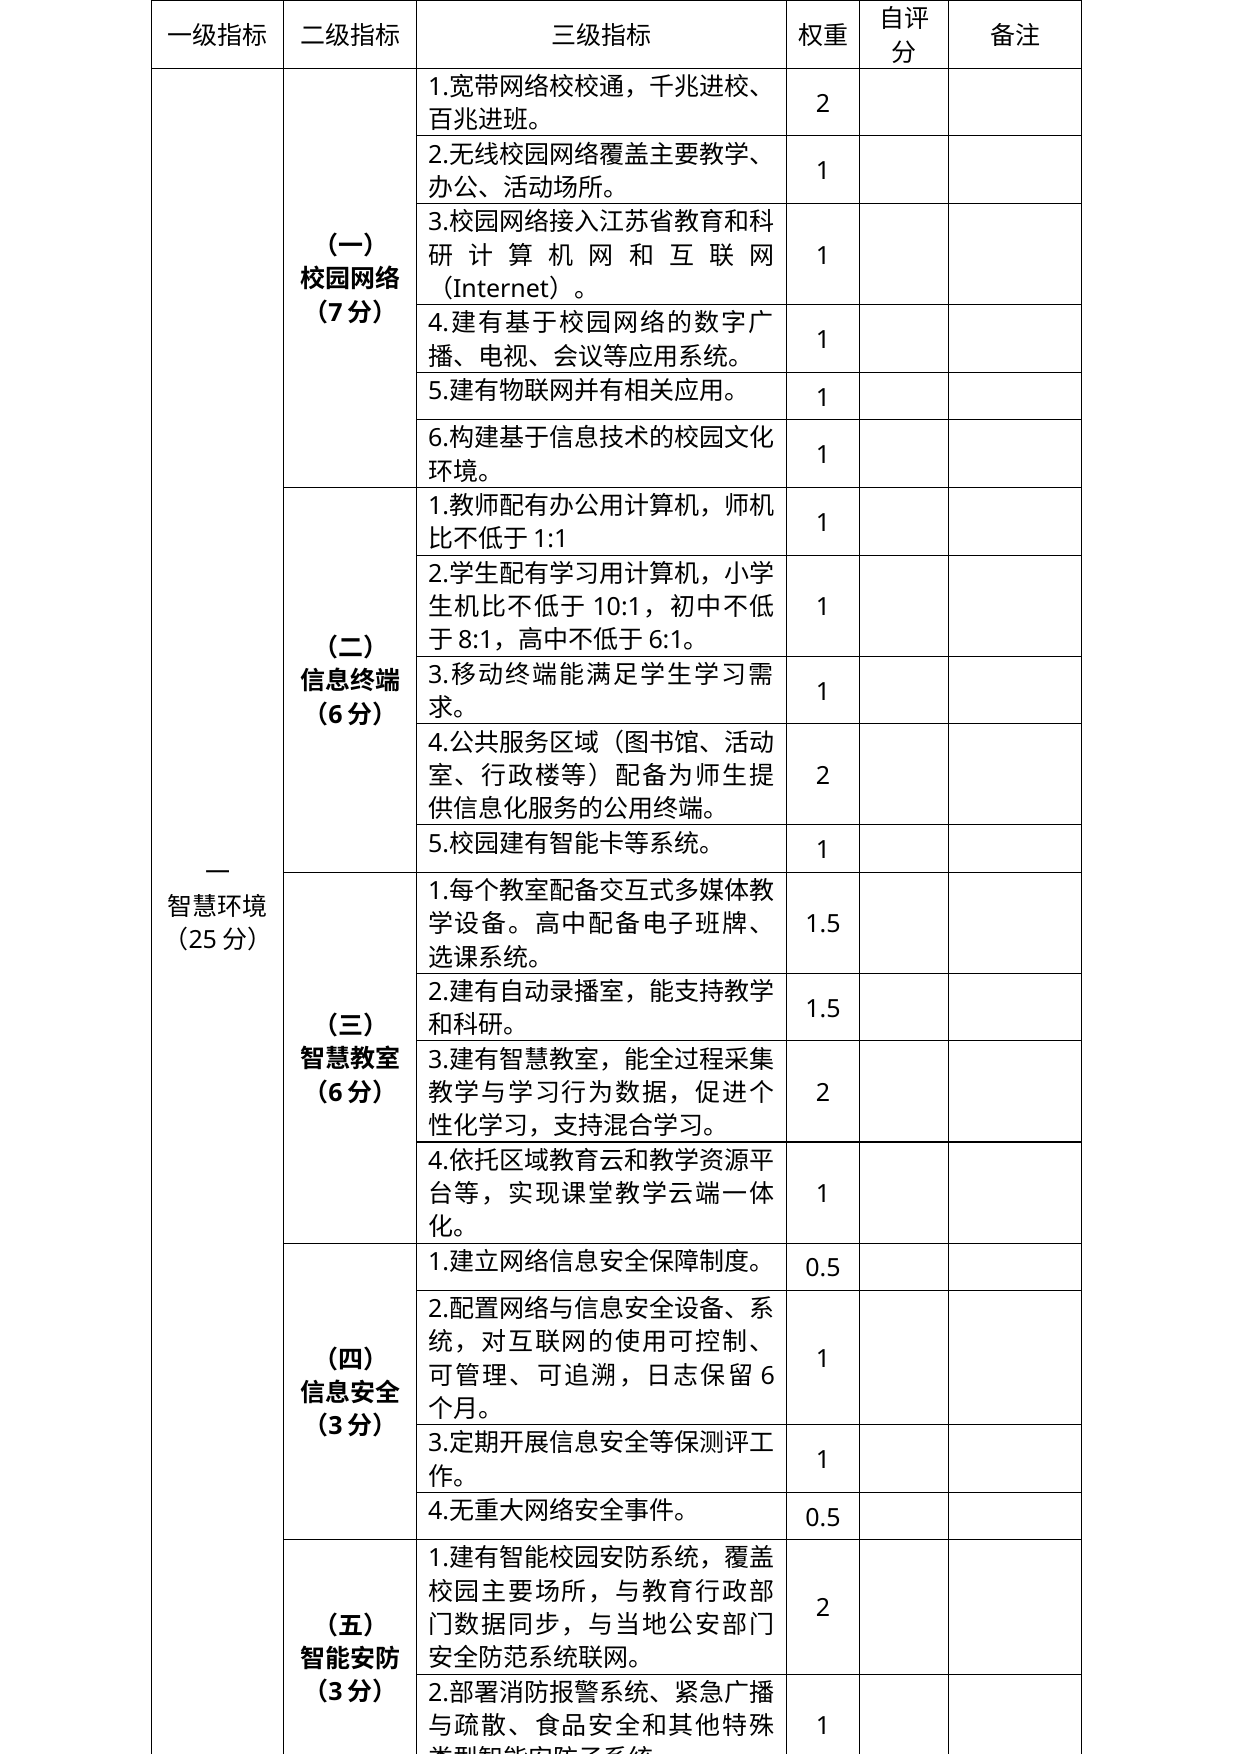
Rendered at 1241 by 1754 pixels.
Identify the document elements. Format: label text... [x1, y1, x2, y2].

table_cell [949, 1493, 1081, 1539]
table_cell 4.建有基于校园网络的数字广播、电视、会议等应用系统。 [417, 305, 786, 372]
table_cell 0.5 [787, 1244, 859, 1290]
table_cell [949, 1540, 1081, 1673]
table_cell [860, 974, 948, 1040]
table_cell 2.部署消防报警系统、紧急广播与疏散、食品安全和其他特殊类型智能安防子系统。 [417, 1675, 786, 1754]
table_cell [860, 305, 948, 372]
table_cell 3.校园网络接入江苏省教育和科研计算机网和互联网（Internet）。 [417, 204, 786, 304]
table_cell [949, 136, 1081, 203]
table_cell [949, 305, 1081, 372]
table_cell [860, 724, 948, 824]
table_cell [949, 204, 1081, 304]
table_cell [860, 373, 948, 419]
table_cell [860, 556, 948, 656]
table_cell [860, 873, 948, 973]
table_cell [860, 1675, 948, 1754]
table_cell [949, 825, 1081, 872]
table_cell [860, 204, 948, 304]
table_cell [949, 420, 1081, 487]
table_cell 1.宽带网络校校通，千兆进校、百兆进班。 [417, 69, 786, 135]
table_header 一级指标 [152, 1, 283, 68]
table_cell 1 [787, 305, 859, 372]
table_cell [949, 657, 1081, 723]
table_cell [949, 873, 1081, 973]
table_cell 2 [787, 1041, 859, 1141]
table_cell [860, 136, 948, 203]
table_cell [860, 1540, 948, 1673]
table_cell 2 [787, 69, 859, 135]
table_cell [860, 1425, 948, 1492]
table_cell 2.学生配有学习用计算机，小学生机比不低于10:1，初中不低于8:1，高中不低于6:1。 [417, 556, 786, 656]
table_cell [949, 488, 1081, 554]
table_cell 1 [787, 1425, 859, 1492]
table_cell 1 [787, 488, 859, 554]
table_cell 2.建有自动录播室，能支持教学和科研。 [417, 974, 786, 1040]
table_cell （四） 信息安全 （3分） [284, 1244, 416, 1539]
table_cell 1 [787, 825, 859, 872]
table_cell 5.建有物联网并有相关应用。 [417, 373, 786, 419]
table_header 自评分 [860, 1, 948, 68]
table_cell 1.5 [787, 873, 859, 973]
table_cell 1 [787, 420, 859, 487]
table_cell [860, 488, 948, 554]
table_cell [949, 1291, 1081, 1424]
table_cell [860, 825, 948, 872]
table_cell 1 [787, 136, 859, 203]
table_cell [949, 556, 1081, 656]
table_cell 6.构建基于信息技术的校园文化环境。 [417, 420, 786, 487]
table_cell [860, 420, 948, 487]
table_cell 1.教师配有办公用计算机，师机比不低于1:1 [417, 488, 786, 554]
table_cell 2 [787, 1540, 859, 1673]
table_cell 1 [787, 373, 859, 419]
table_cell 2 [787, 724, 859, 824]
table_cell 2.配置网络与信息安全设备、系统，对互联网的使用可控制、可管理、可追溯，日志保留6个月。 [417, 1291, 786, 1424]
table_cell 3.建有智慧教室，能全过程采集教学与学习行为数据，促进个性化学习，支持混合学习。 [417, 1041, 786, 1141]
table_cell [860, 1291, 948, 1424]
table_cell [949, 1244, 1081, 1290]
table_cell 1.建有智能校园安防系统，覆盖校园主要场所，与教育行政部门数据同步，与当地公安部门安全防范系统联网。 [417, 1540, 786, 1673]
table_cell 4.公共服务区域（图书馆、活动室、行政楼等）配备为师生提供信息化服务的公用终端。 [417, 724, 786, 824]
table_cell 1 [787, 204, 859, 304]
table_cell [949, 974, 1081, 1040]
table_header 备注 [949, 1, 1081, 68]
table_cell [860, 1244, 948, 1290]
table_cell 1.建立网络信息安全保障制度。 [417, 1244, 786, 1290]
table_cell [949, 1675, 1081, 1754]
table_cell 1 [787, 556, 859, 656]
table_cell （五） 智能安防 （3分） [284, 1540, 416, 1754]
table_header 三级指标 [417, 1, 786, 68]
table_cell [860, 657, 948, 723]
table_cell （三） 智慧教室 （6分） [284, 873, 416, 1242]
table_cell 1 [787, 1143, 859, 1242]
table_cell 3.定期开展信息安全等保测评工作。 [417, 1425, 786, 1492]
table_cell （二） 信息终端 （6分） [284, 488, 416, 872]
table_cell 0.5 [787, 1493, 859, 1539]
table_cell [949, 724, 1081, 824]
table_cell 4.无重大网络安全事件。 [417, 1493, 786, 1539]
table_cell 2.无线校园网络覆盖主要教学、办公、活动场所。 [417, 136, 786, 203]
table_cell [860, 1041, 948, 1141]
table_cell 1 [787, 1291, 859, 1424]
table_header 二级指标 [284, 1, 416, 68]
table_cell [860, 1143, 948, 1242]
table_cell [949, 1041, 1081, 1141]
table_cell 一 智慧环境 （25分） [152, 69, 283, 1754]
table_cell [860, 1493, 948, 1539]
table_cell 3.移动终端能满足学生学习需求。 [417, 657, 786, 723]
table_cell （一） 校园网络 （7分） [284, 69, 416, 487]
table_cell 5.校园建有智能卡等系统。 [417, 825, 786, 872]
table_cell 1.每个教室配备交互式多媒体教学设备。高中配备电子班牌、选课系统。 [417, 873, 786, 973]
table_cell 1.5 [787, 974, 859, 1040]
table_cell [949, 69, 1081, 135]
table_header 权重 [787, 1, 859, 68]
table_cell [949, 373, 1081, 419]
table_cell [949, 1425, 1081, 1492]
table_cell [949, 1143, 1081, 1242]
table_cell 1 [787, 1675, 859, 1754]
table_cell 4.依托区域教育云和教学资源平台等，实现课堂教学云端一体化。 [417, 1143, 786, 1242]
table_cell [860, 69, 948, 135]
table_cell 1 [787, 657, 859, 723]
